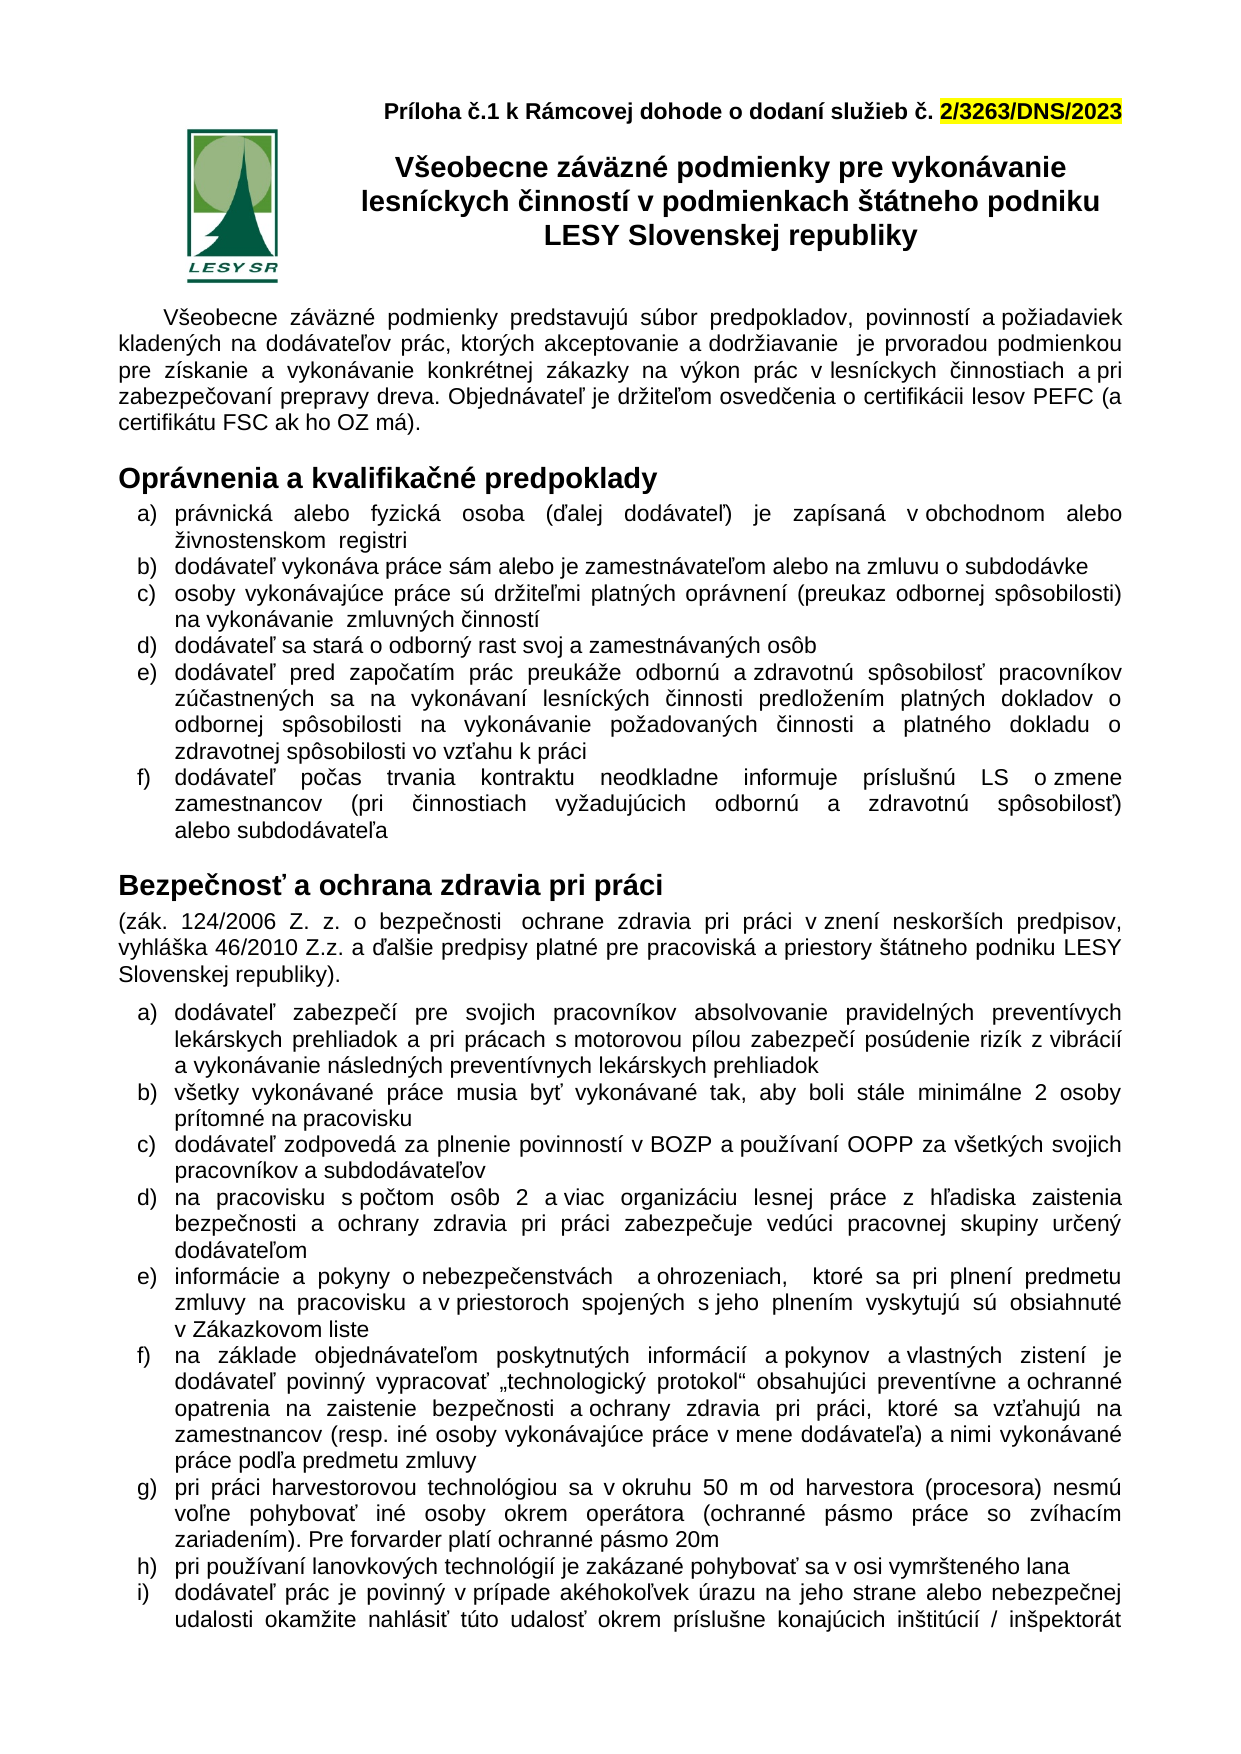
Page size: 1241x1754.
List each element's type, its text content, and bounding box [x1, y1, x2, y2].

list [137, 1579, 1122, 1632]
list dodávateľ vykonáva práce sám alebo je zamestnávateľom alebo na zmluvu o subdodávke [137, 553, 1122, 579]
list dodávateľ sa stará o odborný rast svoj a zamestnávaných osôb [137, 632, 1122, 658]
picture [183, 125, 278, 285]
text Príloha č.1 k Rámcovej dohode o dodaní služieb č. 2/3263/DNS/2023 [118, 98, 940, 124]
list právnická alebo fyzická osoba (ďalej dodávateľ) je zapísaná v obchodnom alebo živnostenskom registri [137, 500, 1122, 553]
list pri používaní lanovkových technológií je zakázané pohybovať sa v osi vymršteného lana [137, 1553, 1122, 1579]
list dodávateľ pred započatím prác preukáže odbornú a zdravotnú spôsobilosť pracovníkov zúčastnených sa na vykonávaní lesníckých činnosti predložením platných dokladov o odbornej spôsobilosti na vykonávanie požadovaných činnosti a platného dokladu o zdravotnej spôsobilosti vo vzťahu k práci [137, 658, 1122, 764]
text Všeobecne záväzné podmienky predstavujú súbor predpokladov, povinností a požiadaviek kladených na dodávateľov prác, ktorých akceptovanie a dodržiavanie je prvoradou podmienkou pre získanie a vykonávanie konkrétnej zákazky na výkon prác v lesníckych činnostiach a pri zabezpečovaní prepravy dreva. Objednávateľ je držiteľom osvedčenia o certifikácii lesov PEFC (a certifikátu FSC ak ho OZ má). [118, 304, 1122, 436]
text Všeobecne záväzné podmienky pre vykonávanie lesníckych činností v podmienkach štátneho podniku LESY Slovenskej republiky [340, 151, 1122, 251]
list na pracovisku s počtom osôb 2 a viac organizáciu lesnej práce z hľadiska zaistenia bezpečnosti a ochrany zdravia pri práci zabezpečuje vedúci pracovnej skupiny určený dodávateľom [137, 1184, 1122, 1263]
list na základe objednávateľom poskytnutých informácií a pokynov a vlastných zistení je dodávateľ povinný vypracovať „technologický protokol“ obsahujúci preventívne a ochranné opatrenia na zaistenie bezpečnosti a ochrany zdravia pri práci, ktoré sa vzťahujú na zamestnancov (resp. iné osoby vykonávajúce práce v mene dodávateľa) a nimi vykonávané práce podľa predmetu zmluvy [137, 1342, 1122, 1474]
list dodávateľ zabezpečí pre svojich pracovníkov absolvovanie pravidelných preventívych lekárskych prehliadok a pri prácach s motorovou pílou zabezpečí posúdenie rizík z vibrácií a vykonávanie následných preventívnych lekárskych prehliadok [137, 999, 1122, 1078]
list pri práci harvestorovou technológiou sa v okruhu 50 m od harvestora (procesora) nesmú voľne pohybovať iné osoby okrem operátora (ochranné pásmo práce so zvíhacím zariadením). Pre forvarder platí ochranné pásmo 20m [137, 1474, 1122, 1553]
subtitle Bezpečnosť a ochrana zdravia pri práci [118, 868, 1122, 902]
text (zák. 124/2006 Z. z. o bezpečnosti ochrane zdravia pri práci v znení neskorších predpisov, vyhláška 46/2010 Z.z. a ďalšie predpisy platné pre pracoviská a priestory štátneho podniku LESY Slovenskej republiky). [118, 908, 1122, 987]
list dodávateľ zodpovedá za plnenie povinností v BOZP a používaní OOPP za všetkých svojich pracovníkov a subdodávateľov [137, 1131, 1122, 1184]
list dodávateľ počas trvania kontraktu neodkladne informuje príslušnú LS o zmene zamestnancov (pri činnostiach vyžadujúcich odbornú a zdravotnú spôsobilosť) alebo subdodávateľa [137, 764, 1122, 843]
list informácie a pokyny o nebezpečenstvách a ohrozeniach, ktoré sa pri plnení predmetu zmluvy na pracovisku a v priestoroch spojených s jeho plnením vyskytujú sú obsiahnuté v Zákazkovom liste [137, 1263, 1122, 1342]
list všetky vykonávané práce musia byť vykonávané tak, aby boli stále minimálne 2 osoby prítomné na pracovisku [137, 1078, 1122, 1131]
list osoby vykonávajúce práce sú držiteľmi platných oprávnení (preukaz odbornej spôsobilosti) na vykonávanie zmluvných činností [137, 579, 1122, 632]
subtitle Oprávnenia a kvalifikačné predpoklady [118, 461, 1122, 494]
